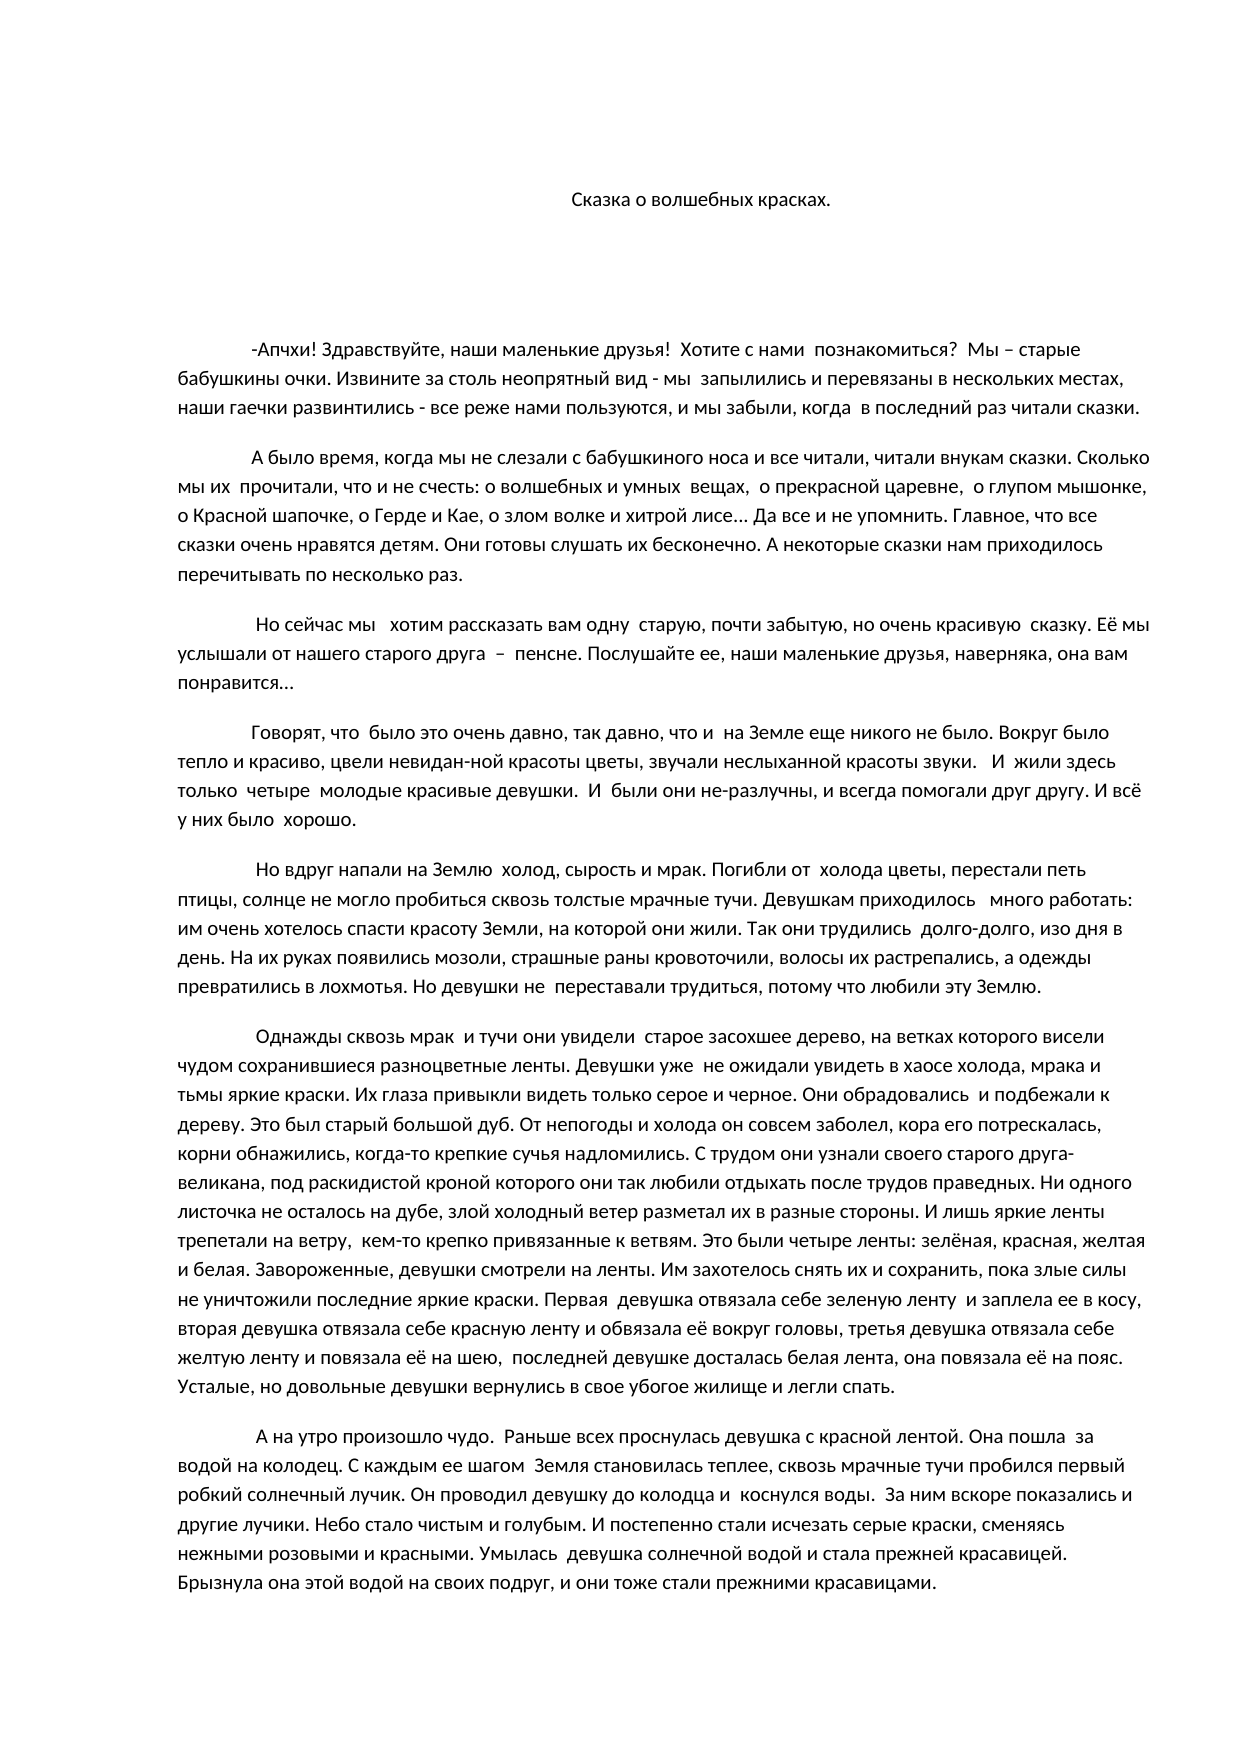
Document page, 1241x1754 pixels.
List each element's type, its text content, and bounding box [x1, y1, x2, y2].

text Но вдруг напали на Землю холод, сырость и мрак. Погибли от холода цветы, перестали петь птицы, солнце не могло пробиться сквозь толстые мрачные тучи. Девушкам приходилось много работать: им очень хотелось спасти красоту Земли, на которой они жили. Так они трудились долго-долго, изо дня в день. На их руках появились мозоли, страшные раны кровоточили, волосы их растрепались, а одежды превратились в лохмотья. Но девушки не переставали трудиться, потому что любили эту Землю. [177, 857, 1152, 999]
text Но сейчас мы хотим рассказать вам одну старую, почти забытую, но очень красивую сказку. Её мы услышали от нашего старого друга – пенсне. Послушайте ее, наши маленькие друзья, наверняка, она вам понравится… [177, 611, 1152, 694]
text Сказка о волшебных красках. [177, 186, 1152, 211]
text Однажды сквозь мрак и тучи они увидели старое засохшее дерево, на ветках которого висели чудом сохранившиеся разноцветные ленты. Девушки уже не ожидали увидеть в хаосе холода, мрака и тьмы яркие краски. Их глаза привыкли видеть только серое и черное. Они обрадовались и подбежали к дереву. Это был старый большой дуб. От непогоды и холода он совсем заболел, кора его потрескалась, корни обнажились, когда-то крепкие сучья надломились. С трудом они узнали своего старого друга- великана, под раскидистой кроной которого они так любили отдыхать после трудов праведных. Ни одного листочка не осталось на дубе, злой холодный ветер разметал их в разные стороны. И лишь яркие ленты трепетали на ветру, кем-то крепко привязанные к ветвям. Это были четыре ленты: зелёная, красная, желтая и белая. Завороженные, девушки смотрели на ленты. Им захотелось снять их и сохранить, пока злые силы не уничтожили последние яркие краски. Первая девушка отвязала себе зеленую ленту и заплела ее в косу, вторая девушка отвязала себе красную ленту и обвязала её вокруг головы, третья девушка отвязала себе желтую ленту и повязала её на шею, последней девушке досталась белая лента, она повязала её на пояс. Усталые, но довольные девушки вернулись в свое убогое жилище и легли спать. [177, 1023, 1152, 1399]
text А было время, когда мы не слезали с бабушкиного носа и все читали, читали внукам сказки. Сколько мы их прочитали, что и не счесть: о волшебных и умных вещах, о прекрасной царевне, о глупом мышонке, о Красной шапочке, о Герде и Кае, о злом волке и хитрой лисе... Да все и не упомнить. Главное, что все сказки очень нравятся детям. Они готовы слушать их бесконечно. А некоторые сказки нам приходилось перечитывать по несколько раз. [177, 444, 1152, 586]
text -Апчхи! Здравствуйте, наши маленькие друзья! Хотите с нами познакомиться? Мы – старые бабушкины очки. Извините за столь неопрятный вид - мы запылились и перевязаны в нескольких местах, наши гаечки развинтились - все реже нами пользуются, и мы забыли, когда в последний раз читали сказки. [177, 336, 1152, 419]
text А на утро произошло чудо. Раньше всех проснулась девушка с красной лентой. Она пошла за водой на колодец. С каждым ее шагом Земля становилась теплее, сквозь мрачные тучи пробился первый робкий солнечный лучик. Он проводил девушку до колодца и коснулся воды. За ним вскоре показались и другие лучики. Небо стало чистым и голубым. И постепенно стали исчезать серые краски, сменяясь нежными розовыми и красными. Умылась девушка солнечной водой и стала прежней красавицей. Брызнула она этой водой на своих подруг, и они тоже стали прежними красавицами. [177, 1423, 1152, 1594]
text Говорят, что было это очень давно, так давно, что и на Земле еще никого не было. Вокруг было тепло и красиво, цвели невидан-ной красоты цветы, звучали неслыханной красоты звуки. И жили здесь только четыре молодые красивые девушки. И были они не-разлучны, и всегда помогали друг другу. И всё у них было хорошо. [177, 719, 1152, 832]
